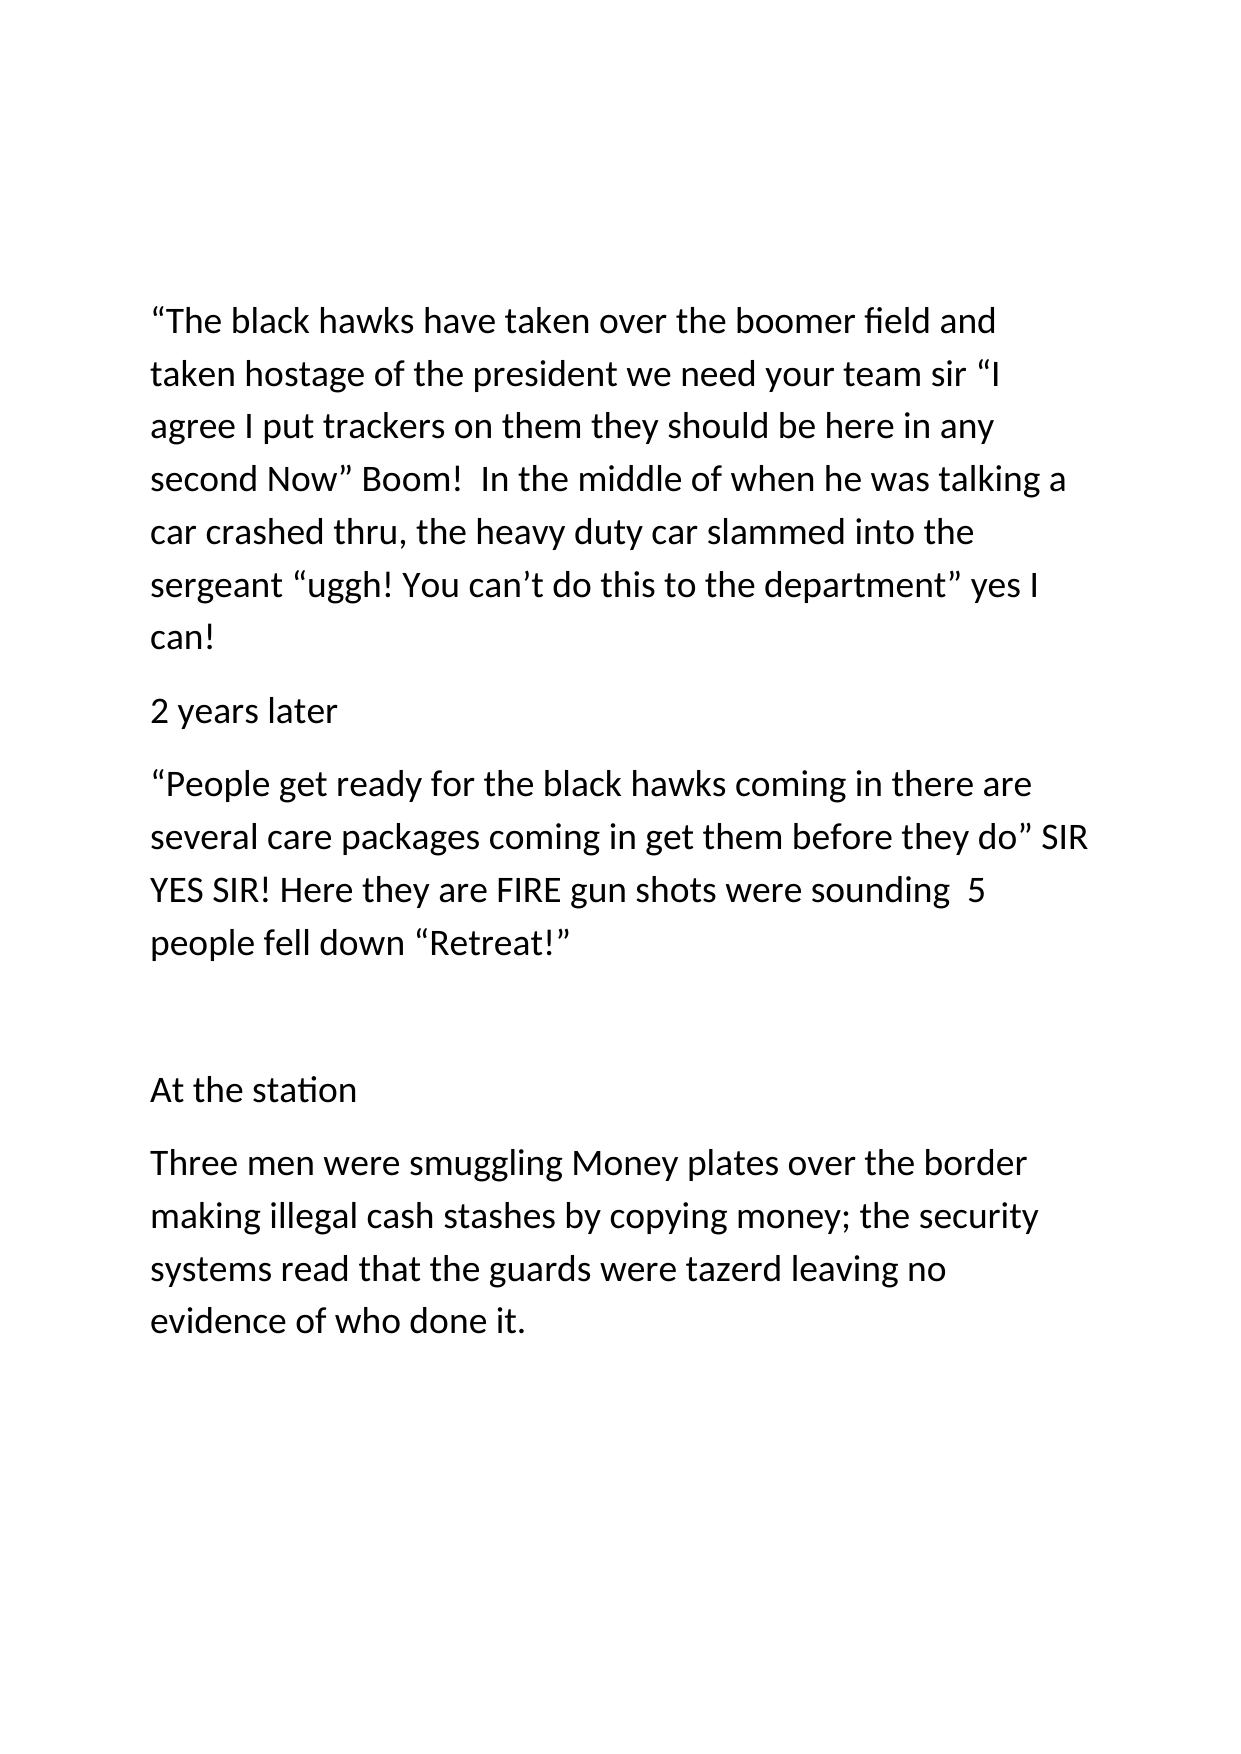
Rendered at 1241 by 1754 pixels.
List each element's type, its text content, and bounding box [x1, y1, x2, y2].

text Three men were smuggling Money plates over the border making illegal cash stashes by copying money; the security systems read that the guards were tazerd leaving no evidence of who done it. [150, 1139, 1090, 1343]
text At the station [150, 1066, 1090, 1111]
text “The black hawks have taken over the boomer field and taken hostage of the president we need your team sir “I agree I put trackers on them they should be here in any second Now” Boom! In the middle of when he was talking a car crashed thru, the heavy duty car slammed into the sergeant “uggh! You can’t do this to the department” yes I can! [150, 297, 1090, 659]
text “People get ready for the black hawks coming in there are several care packages coming in get them before they do” SIR YES SIR! Here they are FIRE gun shots were sounding 5 people fell down “Retreat!” [150, 760, 1090, 964]
text 2 years later [150, 687, 1090, 733]
